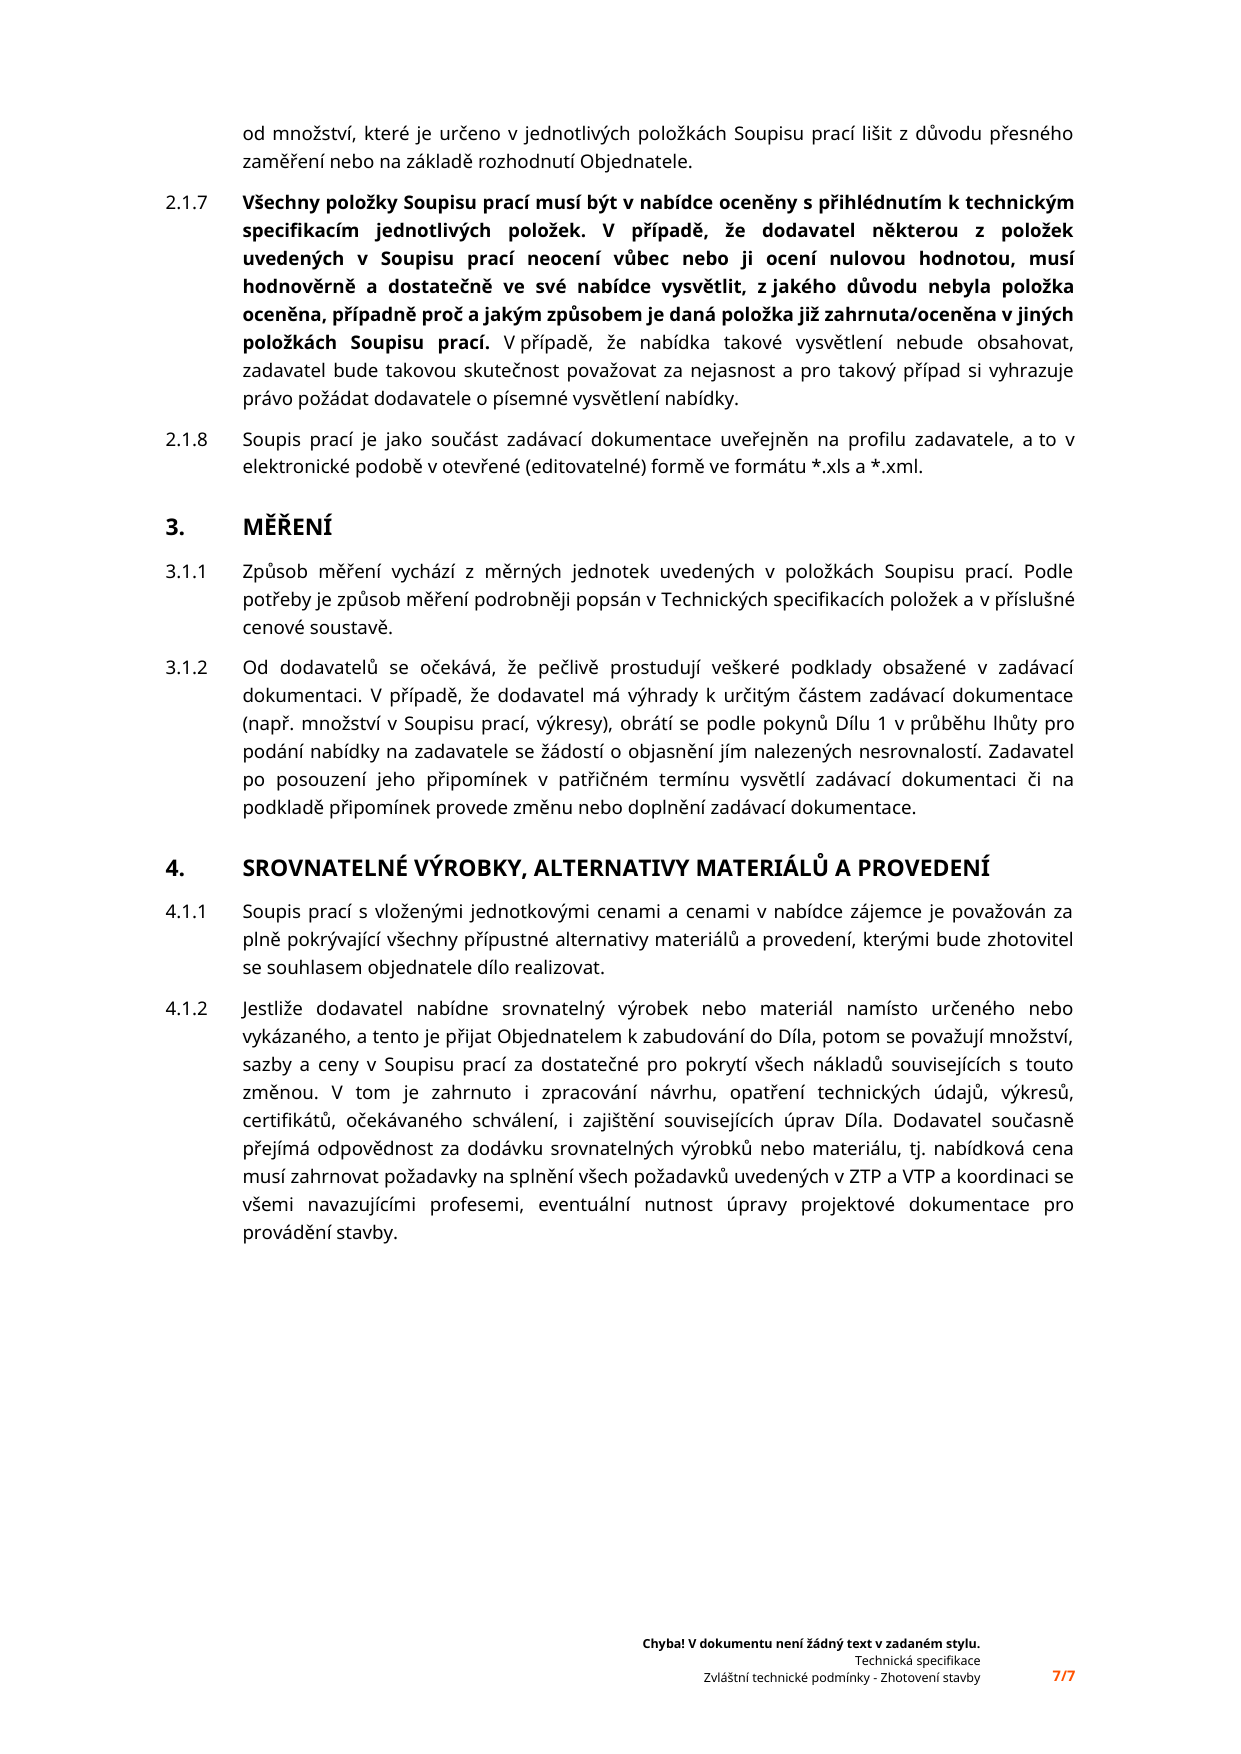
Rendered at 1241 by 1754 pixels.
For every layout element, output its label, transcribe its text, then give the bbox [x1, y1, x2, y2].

text Soupis prací s vloženými jednotkovými cenami a cenami v nabídce zájemce je považován za plně pokrývající všechny přípustné alternativy materiálů a provedení, kterými bude zhotovitel se souhlasem objednatele dílo realizovat. [165, 899, 1075, 980]
text SROVNATELNÉ VÝROBKY, ALTERNATIVY MATERIÁLŮ A PROVEDENÍ [165, 852, 1075, 883]
text Všechny položky Soupisu prací musí být v nabídce oceněny s přihlédnutím k technickým specifikacím jednotlivých položek. V případě, že dodavatel některou z položek uvedených v Soupisu prací neocení vůbec nebo ji ocení nulovou hodnotou, musí hodnověrně a dostatečně ve své nabídce vysvětlit, z jakého důvodu nebyla položka oceněna, případně proč a jakým způsobem je daná položka již zahrnuta/oceněna v jiných položkách Soupisu prací. V případě, že nabídka takové vysvětlení nebude obsahovat, zadavatel bude takovou skutečnost považovat za nejasnost a pro takový případ si vyhrazuje právo požádat dodavatele o písemné vysvětlení nabídky. [165, 189, 1075, 411]
text Způsob měření vychází z měrných jednotek uvedených v položkách Soupisu prací. Podle potřeby je způsob měření podrobněji popsán v Technických specifikacích položek a v příslušné cenové soustavě. [165, 558, 1075, 639]
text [165, 121, 1075, 174]
text Jestliže dodavatel nabídne srovnatelný výrobek nebo materiál namísto určeného nebo vykázaného, a tento je přijat Objednatelem k zabudování do Díla, potom se považují množství, sazby a ceny v Soupisu prací za dostatečné pro pokrytí všech nákladů souvisejících s touto změnou. V tom je zahrnuto i zpracování návrhu, opatření technických údajů, výkresů, certifikátů, očekávaného schválení, i zajištění souvisejících úprav Díla. Dodavatel současně přejímá odpovědnost za dodávku srovnatelných výrobků nebo materiálu, tj. nabídková cena musí zahrnovat požadavky na splnění všech požadavků uvedených v ZTP a VTP a koordinaci se všemi navazujícími profesemi, eventuální nutnost úpravy projektové dokumentace pro provádění stavby. [165, 995, 1075, 1245]
text Od dodavatelů se očekává, že pečlivě prostudují veškeré podklady obsažené v zadávací dokumentaci. V případě, že dodavatel má výhrady k určitým částem zadávací dokumentace (např. množství v Soupisu prací, výkresy), obrátí se podle pokynů Dílu 1 v průběhu lhůty pro podání nabídky na zadavatele se žádostí o objasnění jím nalezených nesrovnalostí. Zadavatel po posouzení jeho připomínek v patřičném termínu vysvětlí zadávací dokumentaci či na podkladě připomínek provede změnu nebo doplnění zadávací dokumentace. [165, 654, 1075, 820]
text MĚŘENÍ [165, 511, 1075, 542]
text Soupis prací je jako součást zadávací dokumentace uveřejněn na profilu zadavatele, a to v elektronické podobě v otevřené (editovatelné) formě ve formátu *.xls a *.xml. [165, 426, 1075, 479]
